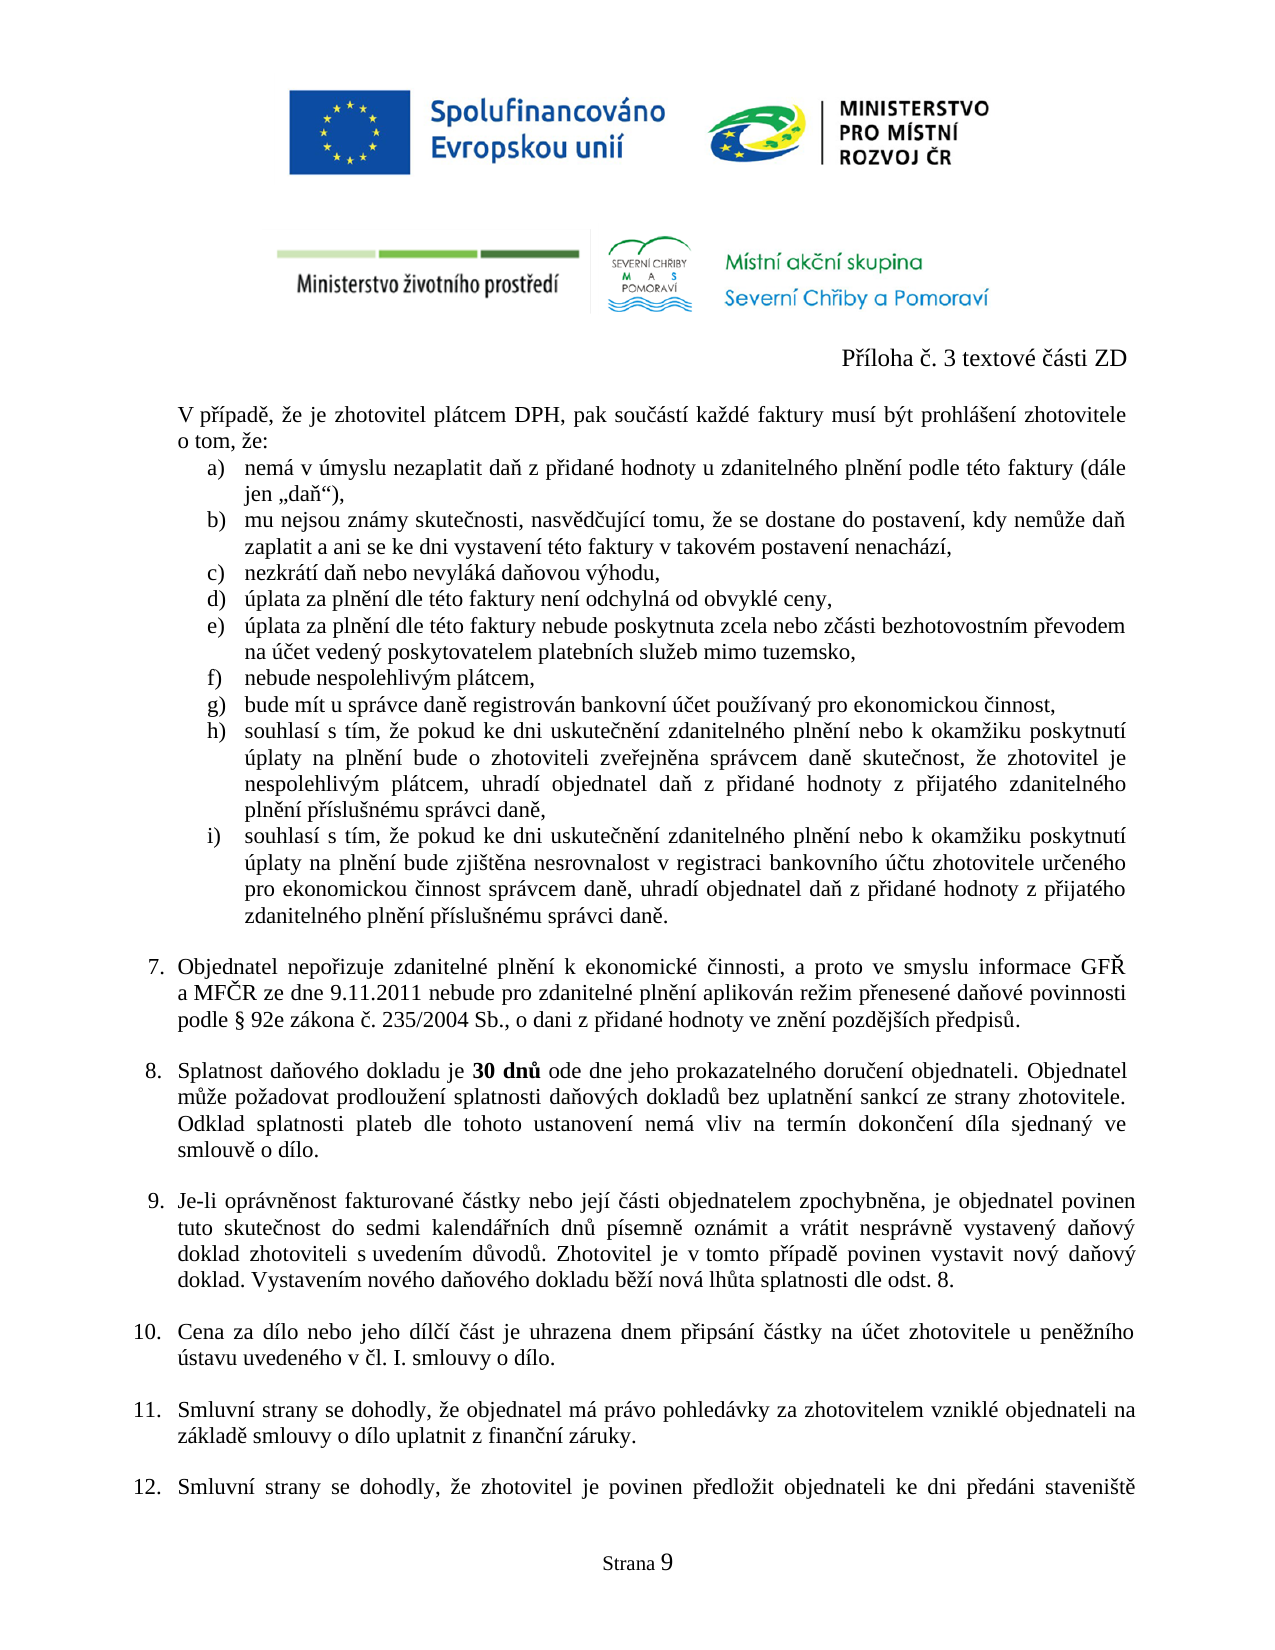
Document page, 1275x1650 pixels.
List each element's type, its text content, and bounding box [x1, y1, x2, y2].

list Cena za dílo nebo jeho dílčí část je uhrazena dnem připsání částky na účet zhotovitele u peněžního ústavu uvedeného v čl. I. smlouvy o dílo. [133, 1318, 1137, 1371]
list souhlasí s tím, že pokud ke dni uskutečnění zdanitelného plnění nebo k okamžiku poskytnutí úplaty na plnění bude o zhotoviteli zveřejněna správcem daně skutečnost, že zhotovitel je nespolehlivým plátcem, uhradí objednatel daň z přidané hodnoty z přijatého zdanitelného plnění příslušnému správci daně, [207, 717, 1127, 823]
list úplata za plnění dle této faktury nebude poskytnuta zcela nebo zčásti bezhotovostním převodem na účet vedený poskytovatelem platebních služeb mimo tuzemsko, [207, 612, 1127, 664]
list nemá v úmyslu nezaplatit daň z přidané hodnoty u zdanitelného plnění podle této faktury (dále jen „daň“), [207, 454, 1127, 506]
picture [261, 73, 1014, 315]
list souhlasí s tím, že pokud ke dni uskutečnění zdanitelného plnění nebo k okamžiku poskytnutí úplaty na plnění bude zjištěna nesrovnalost v registraci bankovního účtu zhotovitele určeného pro ekonomickou činnost správcem daně, uhradí objednatel daň z přidané hodnoty z přijatého zdanitelného plnění příslušnému správci daně. [207, 823, 1127, 928]
list Smluvní strany se dohodly, že objednatel má právo pohledávky za zhotovitelem vzniklé objednateli na základě smlouvy o dílo uplatnit z finanční záruky. [133, 1396, 1137, 1448]
list mu nejsou známy skutečnosti, nasvědčující tomu, že se dostane do postavení, kdy nemůže daň zaplatit a ani se ke dni vystavení této faktury v takovém postavení nenachází, [207, 506, 1127, 559]
text V případě, že je zhotovitel plátcem DPH, pak součástí každé faktury musí být prohlášení zhotovitele o tom, že: [177, 401, 1127, 454]
list Objednatel nepořizuje zdanitelné plnění k ekonomické činnosti, a proto ve smyslu informace GFŘ a MFČR ze dne 9.11.2011 nebude pro zdanitelné plnění aplikován režim přenesené daňové povinnosti podle § 92e zákona č. 235/2004 Sb., o dani z přidané hodnoty ve znění pozdějších předpisů. [148, 953, 1127, 1032]
list nebude nespolehlivým plátcem, [207, 664, 1127, 691]
list nezkrátí daň nebo nevyláká daňovou výhodu, [207, 559, 1127, 585]
list Splatnost daňového dokladu je 30 dnů ode dne jeho prokazatelného doručení objednateli. Objednatel může požadovat prodloužení splatnosti daňových dokladů bez uplatnění sankcí ze strany zhotovitele. Odklad splatnosti plateb dle tohoto ustanovení nemá vliv na termín dokončení díla sjednaný ve smlouvě o dílo. [145, 1057, 1127, 1162]
list úplata za plnění dle této faktury není odchylná od obvyklé ceny, [207, 585, 1127, 612]
list Je-li oprávněnost fakturované částky nebo její části objednatelem zpochybněna, je objednatel povinen tuto skutečnost do sedmi kalendářních dnů písemně oznámit a vrátit nesprávně vystavený daňový doklad zhotoviteli s uvedením důvodů. Zhotovitel je v tomto případě povinen vystavit nový daňový doklad. Vystavením nového daňového dokladu běží nová lhůta splatnosti dle odst. 8. [148, 1187, 1137, 1293]
list bude mít u správce daně registrován bankovní účet používaný pro ekonomickou činnost, [207, 691, 1127, 717]
